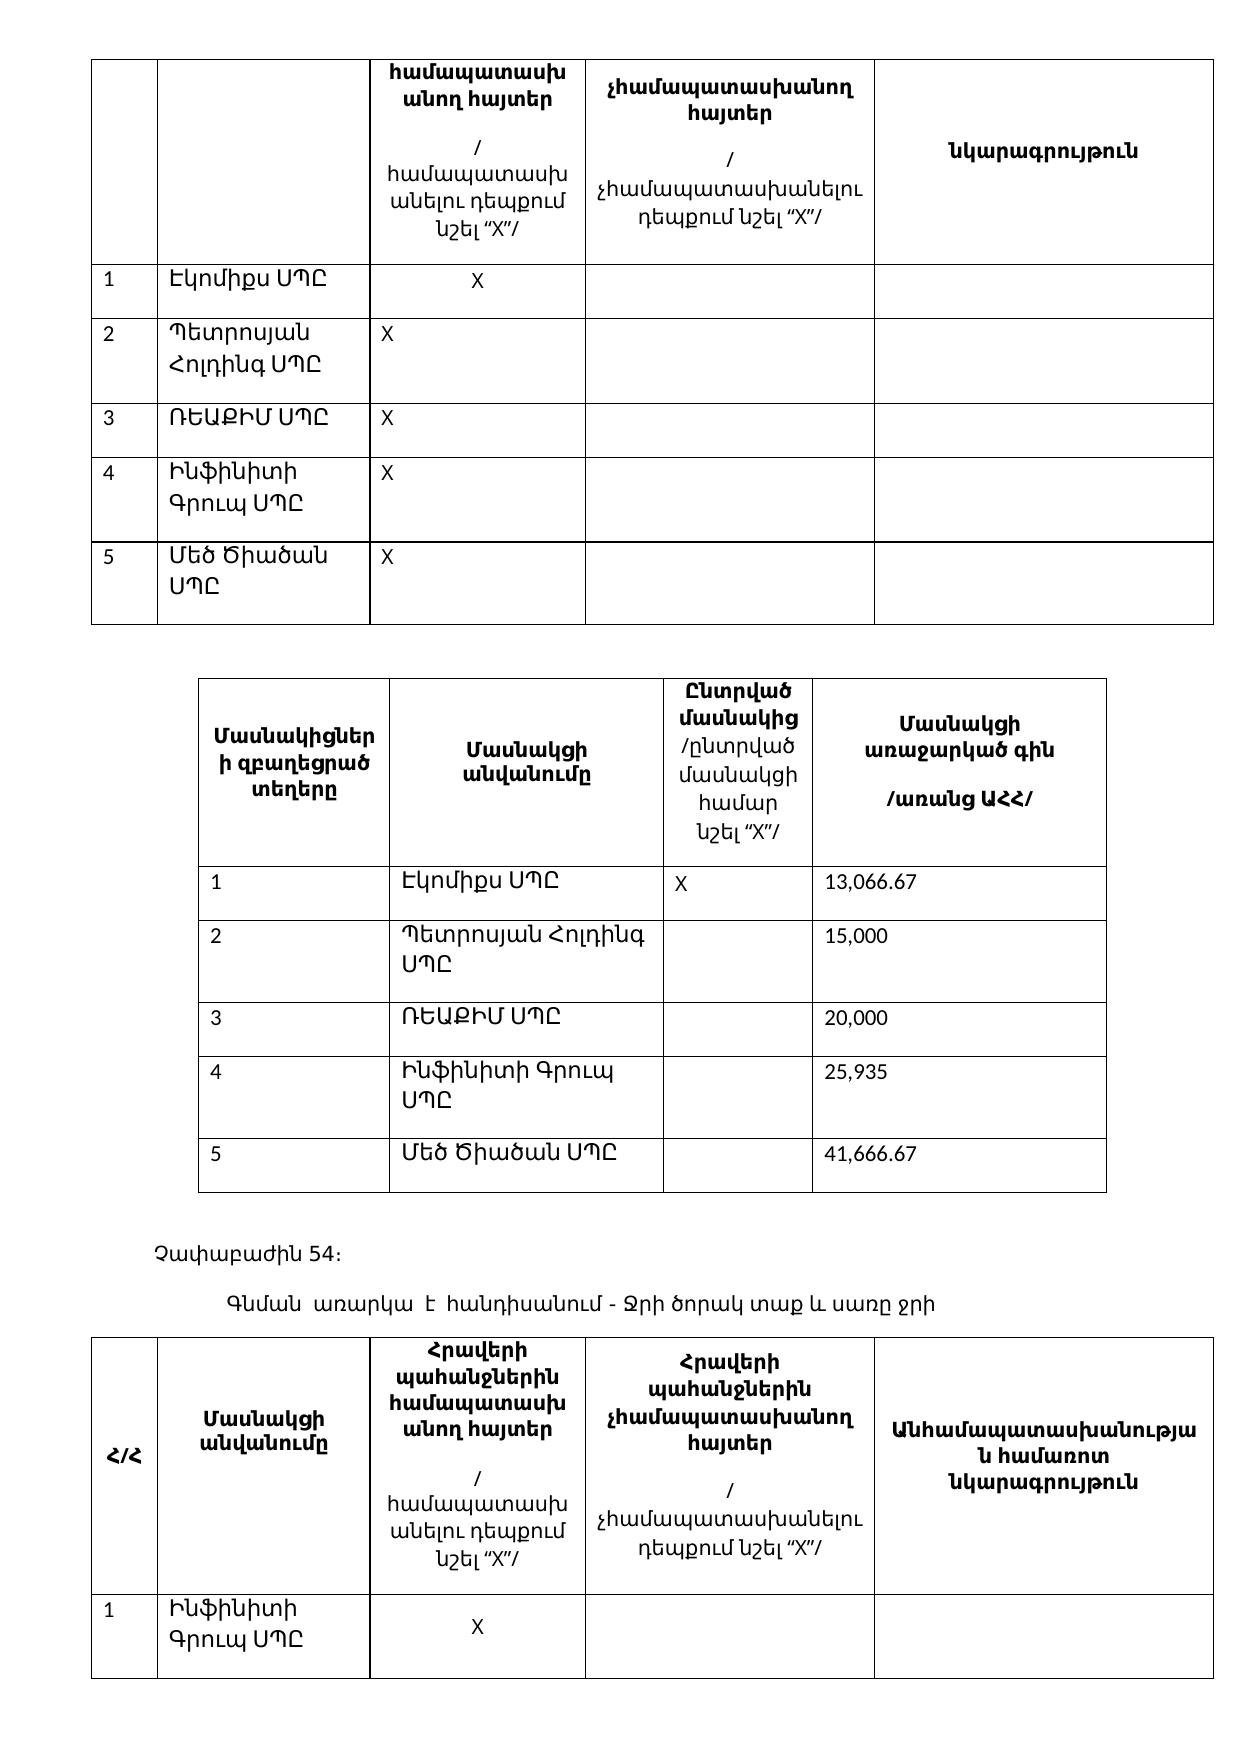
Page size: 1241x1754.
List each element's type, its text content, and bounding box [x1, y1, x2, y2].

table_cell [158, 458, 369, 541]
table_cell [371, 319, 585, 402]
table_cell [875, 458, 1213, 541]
text Չափաբաժին 54։ [153, 1242, 1152, 1267]
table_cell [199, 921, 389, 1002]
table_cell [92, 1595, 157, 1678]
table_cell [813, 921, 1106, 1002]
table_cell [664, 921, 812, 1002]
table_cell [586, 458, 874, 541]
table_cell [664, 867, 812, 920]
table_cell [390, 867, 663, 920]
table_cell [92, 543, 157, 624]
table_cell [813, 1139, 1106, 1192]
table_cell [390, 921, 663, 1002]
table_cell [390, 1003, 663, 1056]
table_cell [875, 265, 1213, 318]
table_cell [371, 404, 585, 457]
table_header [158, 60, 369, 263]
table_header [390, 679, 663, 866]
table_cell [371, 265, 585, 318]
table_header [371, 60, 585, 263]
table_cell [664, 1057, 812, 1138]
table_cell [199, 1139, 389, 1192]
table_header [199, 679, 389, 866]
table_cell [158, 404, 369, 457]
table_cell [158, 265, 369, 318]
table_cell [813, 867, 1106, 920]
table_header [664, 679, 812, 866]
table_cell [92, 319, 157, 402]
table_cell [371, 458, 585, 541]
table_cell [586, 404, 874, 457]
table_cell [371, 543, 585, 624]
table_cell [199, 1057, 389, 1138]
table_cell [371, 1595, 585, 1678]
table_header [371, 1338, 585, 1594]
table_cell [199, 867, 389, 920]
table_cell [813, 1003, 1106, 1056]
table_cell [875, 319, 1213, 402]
text Գնման առարկա է հանդիսանում - Ջրի ծորակ տաք և սառը ջրի [153, 1292, 1152, 1316]
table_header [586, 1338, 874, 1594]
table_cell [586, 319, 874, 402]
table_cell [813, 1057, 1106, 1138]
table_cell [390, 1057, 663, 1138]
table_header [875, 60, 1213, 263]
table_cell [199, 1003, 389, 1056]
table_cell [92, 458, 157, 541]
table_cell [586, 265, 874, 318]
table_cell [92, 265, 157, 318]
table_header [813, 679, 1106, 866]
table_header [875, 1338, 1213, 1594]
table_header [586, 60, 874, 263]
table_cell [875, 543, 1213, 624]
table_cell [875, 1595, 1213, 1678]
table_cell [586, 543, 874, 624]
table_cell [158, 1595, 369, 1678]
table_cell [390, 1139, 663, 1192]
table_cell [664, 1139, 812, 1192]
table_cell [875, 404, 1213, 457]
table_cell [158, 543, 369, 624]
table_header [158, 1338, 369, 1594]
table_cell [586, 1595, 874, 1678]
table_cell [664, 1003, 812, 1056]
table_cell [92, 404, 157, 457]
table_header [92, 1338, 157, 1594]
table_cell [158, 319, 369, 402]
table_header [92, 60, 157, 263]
